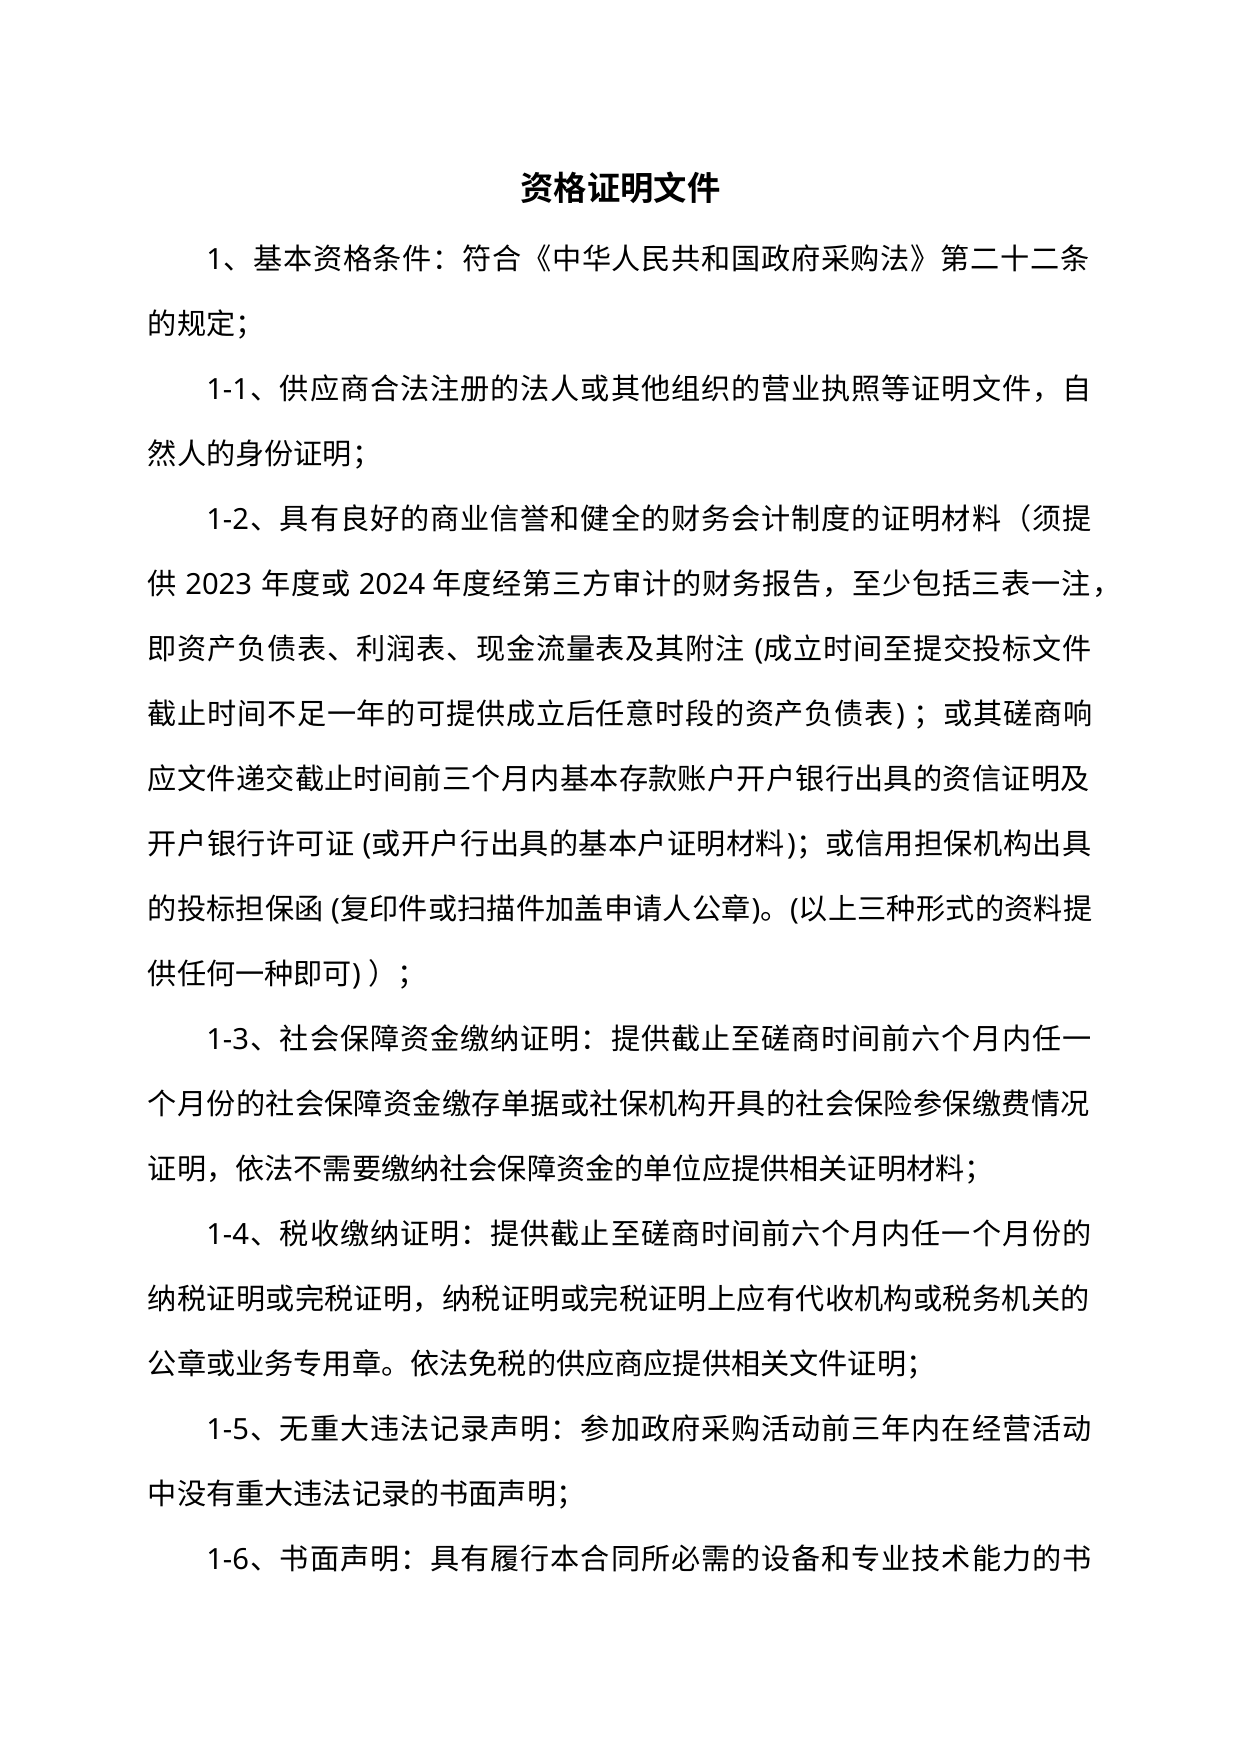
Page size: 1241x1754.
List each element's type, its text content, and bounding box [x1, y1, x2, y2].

text 1-3、社会保障资金缴纳证明：提供截止至磋商时间前六个月内任一个月份的社会保障资金缴存单据或社保机构开具的社会保险参保缴费情况证明，依法不需要缴纳社会保障资金的单位应提供相关证明材料； [148, 1004, 1092, 1199]
text 1-1、供应商合法注册的法人或其他组织的营业执照等证明文件，自然人的身份证明； [148, 354, 1092, 484]
text 1、基本资格条件：符合《中华人民共和国政府采购法》第二十二条的规定； [148, 224, 1092, 354]
text 1-4、税收缴纳证明：提供截止至磋商时间前六个月内任一个月份的纳税证明或完税证明，纳税证明或完税证明上应有代收机构或税务机关的公章或业务专用章。依法免税的供应商应提供相关文件证明； [148, 1199, 1092, 1394]
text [148, 1524, 1092, 1589]
text 1-5、无重大违法记录声明：参加政府采购活动前三年内在经营活动中没有重大违法记录的书面声明； [148, 1394, 1092, 1524]
text 资格证明文件 [148, 162, 1092, 210]
text 1-2、具有良好的商业信誉和健全的财务会计制度的证明材料（须提供 2023 年度或 2024年度经第三方审计的财务报告，至少包括三表一注，即资产负债表、利润表、现金流量表及其附注 (成立时间至提交投标文件截止时间不足一年的可提供成立后任意时段的资产负债表) ；或其磋商响应文件递交截止时间前三个月内基本存款账户开户银行出具的资信证明及开户银行许可证 (或开户行出具的基本户证明材料)；或信用担保机构出具的投标担保函 (复印件或扫描件加盖申请人公章)。(以上三种形式的资料提供任何一种即可) ）； [148, 484, 1092, 1004]
